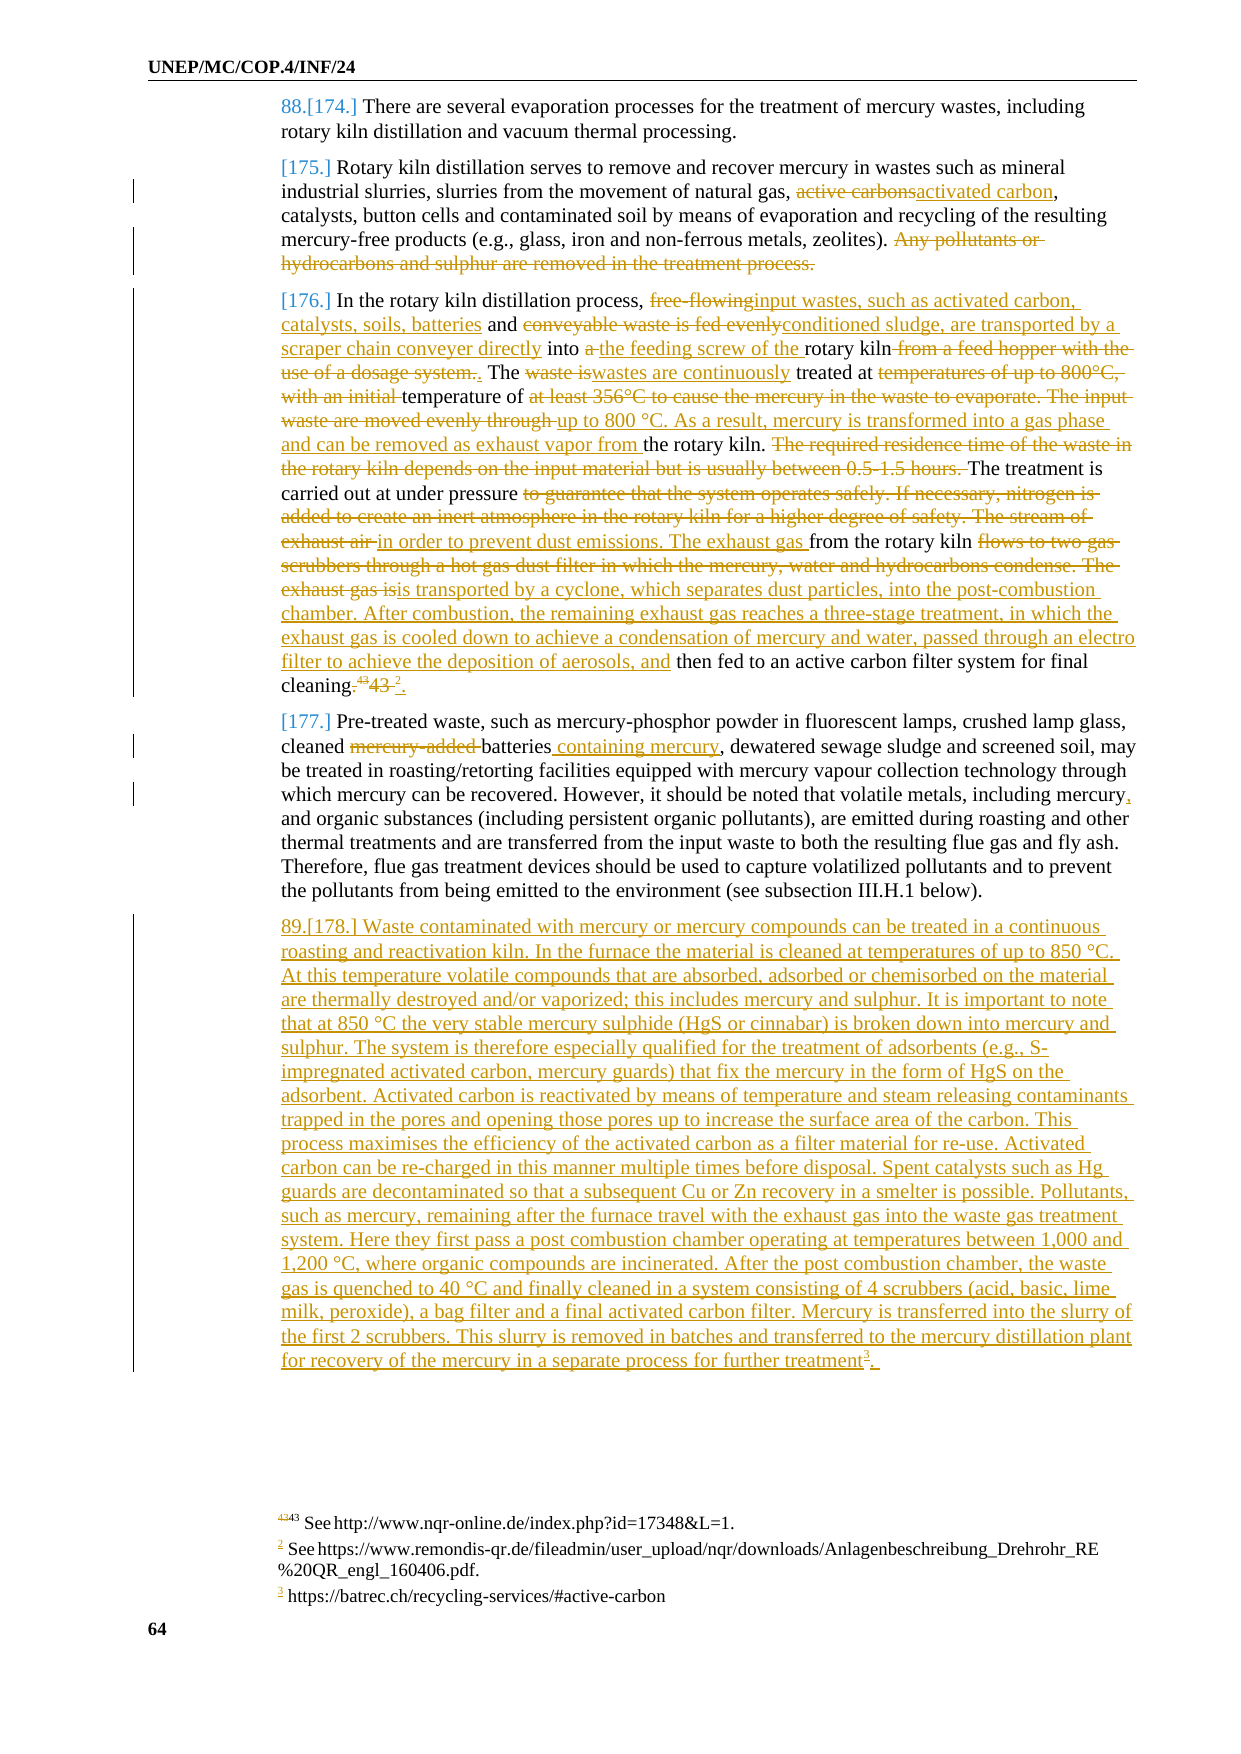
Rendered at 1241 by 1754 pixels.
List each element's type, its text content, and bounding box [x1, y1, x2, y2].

list In the rotary kiln distillation process, and into rotary kiln The treated at temperature of the rotary kiln. The treatment is carried out at under pressure from the rotary kiln then fed to an active carbon filter system for final cleaning [281, 288, 1137, 697]
list Pre-treated waste, such as mercury-phosphor powder in fluorescent lamps, crushed lamp glass, cleaned batteries, dewatered sewage sludge and screened soil, may be treated in roasting/retorting facilities equipped with mercury vapour collection technology through which mercury can be recovered. However, it should be noted that volatile metals, including mercury and organic substances (including persistent organic pollutants), are emitted during roasting and other thermal treatments and are transferred from the input waste to both the resulting flue gas and fly ash. Therefore, flue gas treatment devices should be used to capture volatilized pollutants and to prevent the pollutants from being emitted to the environment (see subsection III.H.1 below). [281, 709, 1137, 902]
list There are several evaporation processes for the treatment of mercury wastes, including rotary kiln distillation and vacuum thermal processing. [281, 94, 1137, 143]
list Rotary kiln distillation serves to remove and recover mercury in wastes such as mineral industrial slurries, slurries from the movement of natural gas, , catalysts, button cells and contaminated soil by means of evaporation and recycling of the resulting mercury-free products (e.g., glass, iron and non-ferrous metals, zeolites). [281, 155, 1137, 275]
